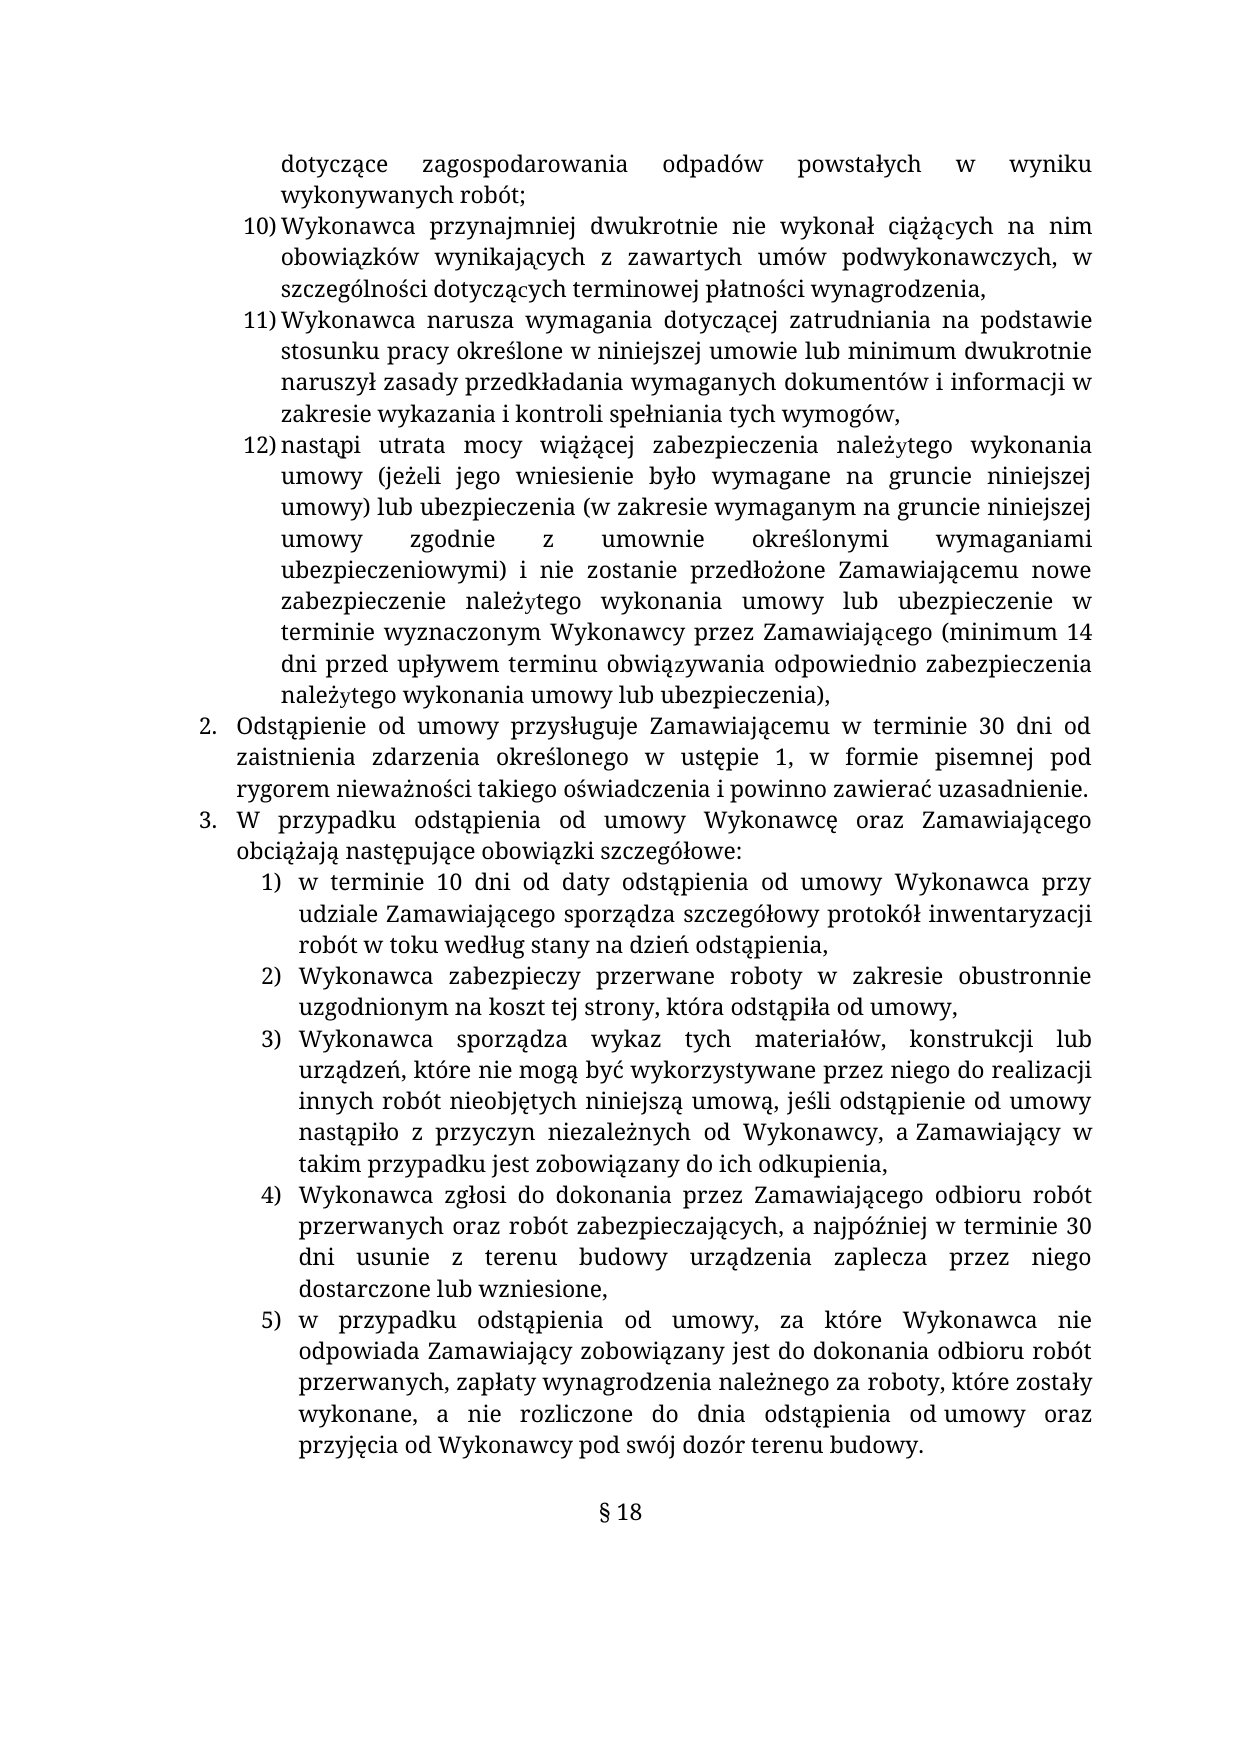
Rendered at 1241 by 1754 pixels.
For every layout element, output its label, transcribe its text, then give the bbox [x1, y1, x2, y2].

list W przypadku odstąpienia od umowy Wykonawcę oraz Zamawiającego obciążają następujące obowiązki szczegółowe: [199, 804, 1093, 866]
text § 18 [148, 1496, 1093, 1527]
list Wykonawca zabezpieczy przerwane roboty w zakresie obustronnie uzgodnionym na koszt tej strony, która odstąpiła od umowy, [261, 960, 1093, 1023]
list w terminie 10 dni od daty odstąpienia od umowy Wykonawca przy udziale Zamawiającego sporządza szczegółowy protokół inwentaryzacji robót w toku według stany na dzień odstąpienia, [261, 866, 1093, 960]
list Wykonawca przynajmniej dwukrotnie nie wykonał ciążących na nim obowiązków wynikających z zawartych umów podwykonawczych, w szczególności dotyczących terminowej płatności wynagrodzenia, [243, 210, 1093, 304]
list Wykonawca zgłosi do dokonania przez Zamawiającego odbioru robót przerwanych oraz robót zabezpieczających, a najpóźniej w terminie 30 dni usunie z terenu budowy urządzenia zaplecza przez niego dostarczone lub wzniesione, [261, 1179, 1093, 1304]
list nastąpi utrata mocy wiążącej zabezpieczenia należytego wykonania umowy (jeżeli jego wniesienie było wymagane na gruncie niniejszej umowy) lub ubezpieczenia (w zakresie wymaganym na gruncie niniejszej umowy zgodnie z umownie określonymi wymaganiami ubezpieczeniowymi) i nie zostanie przedłożone Zamawiającemu nowe zabezpieczenie należytego wykonania umowy lub ubezpieczenie w terminie wyznaczonym Wykonawcy przez Zamawiającego (minimum 14 dni przed upływem terminu obwiązywania odpowiednio zabezpieczenia należytego wykonania umowy lub ubezpieczenia), [243, 429, 1093, 710]
list w przypadku odstąpienia od umowy, za które Wykonawca nie odpowiada Zamawiający zobowiązany jest do dokonania odbioru robót przerwanych, zapłaty wynagrodzenia należnego za roboty, które zostały wykonane, a nie rozliczone do dnia odstąpienia od umowy oraz przyjęcia od Wykonawcy pod swój dozór terenu budowy. [261, 1304, 1093, 1460]
list Wykonawca sporządza wykaz tych materiałów, konstrukcji lub urządzeń, które nie mogą być wykorzystywane przez niego do realizacji innych robót nieobjętych niniejszą umową, jeśli odstąpienie od umowy nastąpiło z przyczyn niezależnych od Wykonawcy, a Zamawiający w takim przypadku jest zobowiązany do ich odkupienia, [261, 1023, 1093, 1179]
list Wykonawca narusza wymagania dotyczącej zatrudniania na podstawie stosunku pracy określone w niniejszej umowie lub minimum dwukrotnie naruszył zasady przedkładania wymaganych dokumentów i informacji w zakresie wykazania i kontroli spełniania tych wymogów, [243, 304, 1093, 429]
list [243, 148, 1093, 210]
list Odstąpienie od umowy przysługuje Zamawiającemu w terminie 30 dni od zaistnienia zdarzenia określonego w ustępie 1, w formie pisemnej pod rygorem nieważności takiego oświadczenia i powinno zawierać uzasadnienie. [199, 710, 1093, 804]
